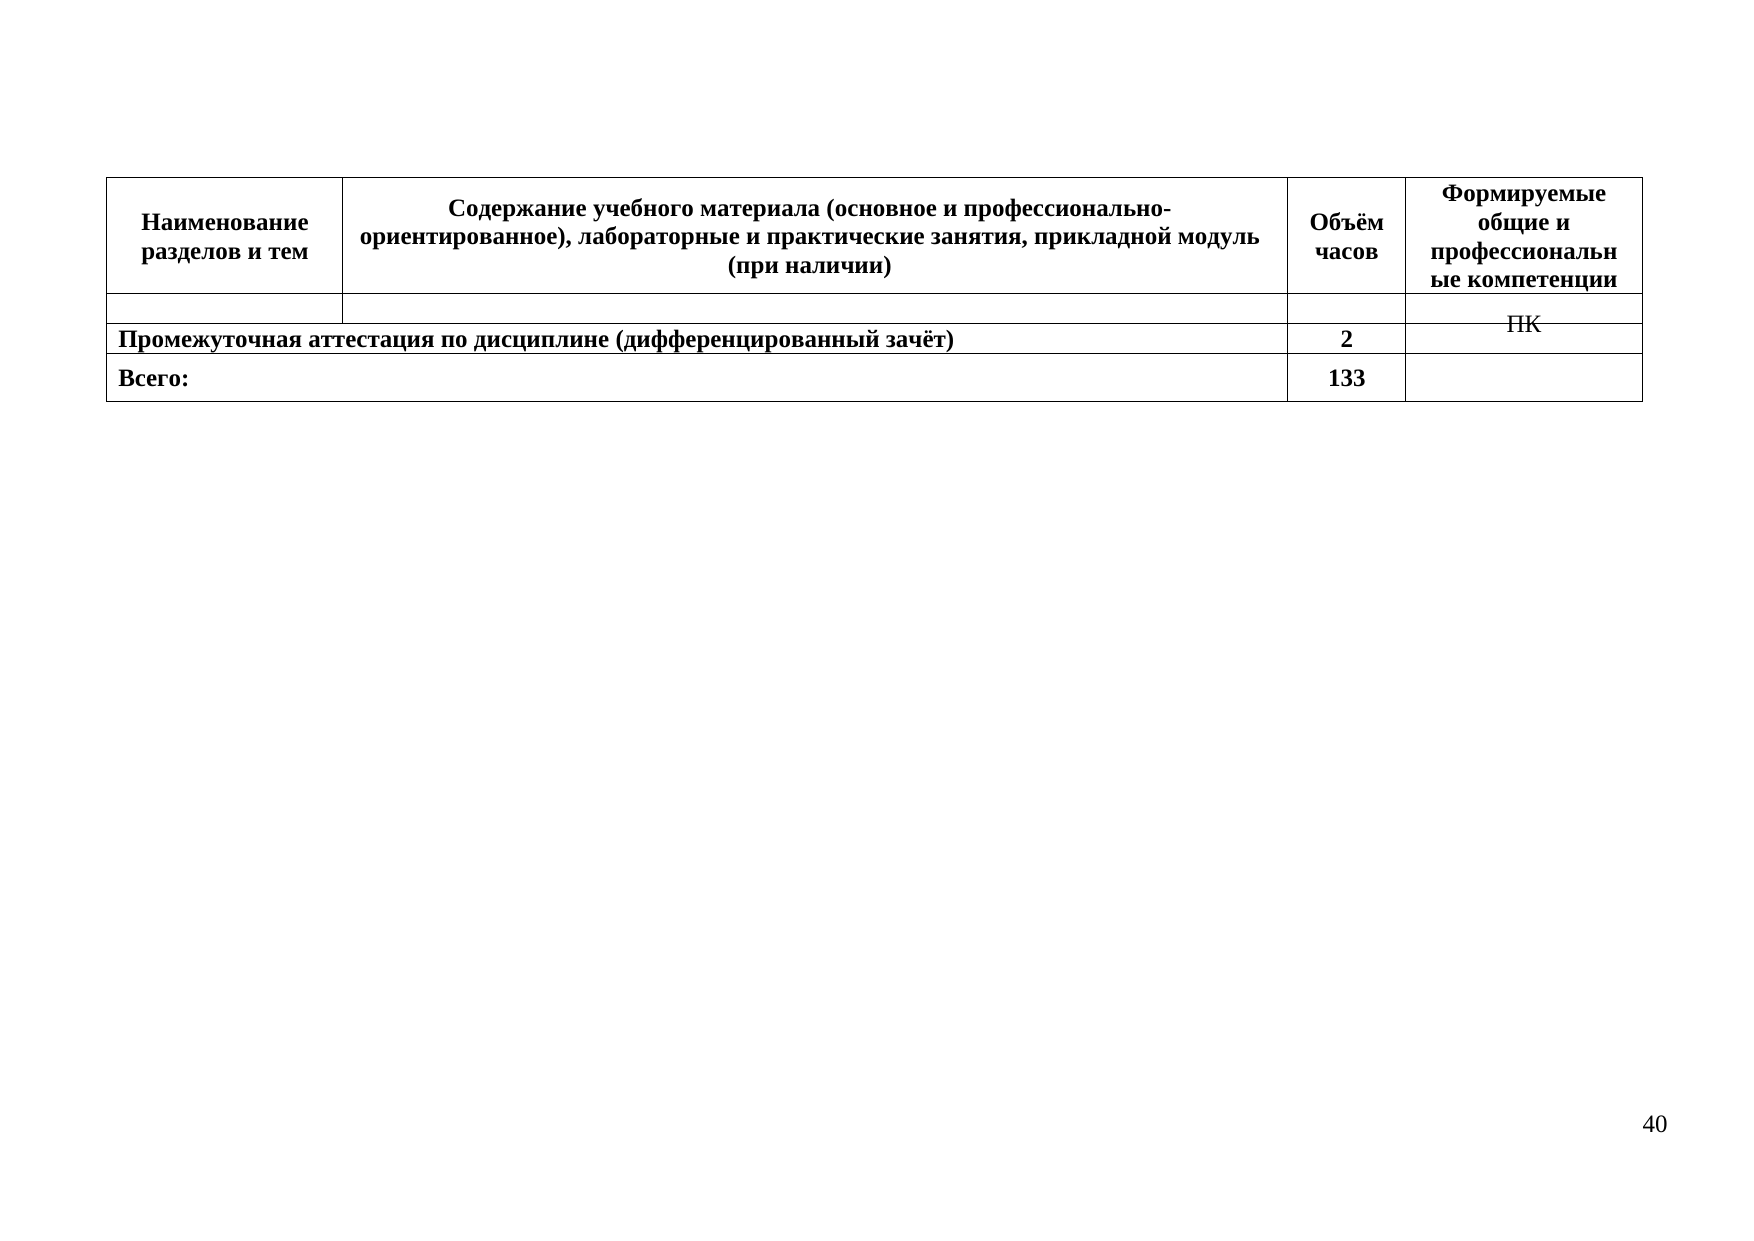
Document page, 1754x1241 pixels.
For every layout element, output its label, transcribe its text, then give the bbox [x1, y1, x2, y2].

table_cell Всего: [107, 354, 1287, 401]
table_cell [1406, 324, 1642, 353]
table_cell [1406, 354, 1642, 401]
table_cell Промежуточная аттестация по дисциплине (дифференцированный зачёт) [107, 324, 1287, 353]
table_header Наименование разделов и тем [107, 178, 342, 293]
table_cell [107, 294, 342, 323]
table_cell 2 [1288, 324, 1405, 353]
table_header Формируемые общие и профессиональные компетенции [1406, 178, 1642, 293]
table_cell 133 [1288, 354, 1405, 401]
table_header Объём часов [1288, 178, 1405, 293]
table_header Содержание учебного материала (основное и профессионально-ориентированное), лабораторные и практические занятия, прикладной модуль (при наличии) [343, 178, 1287, 293]
